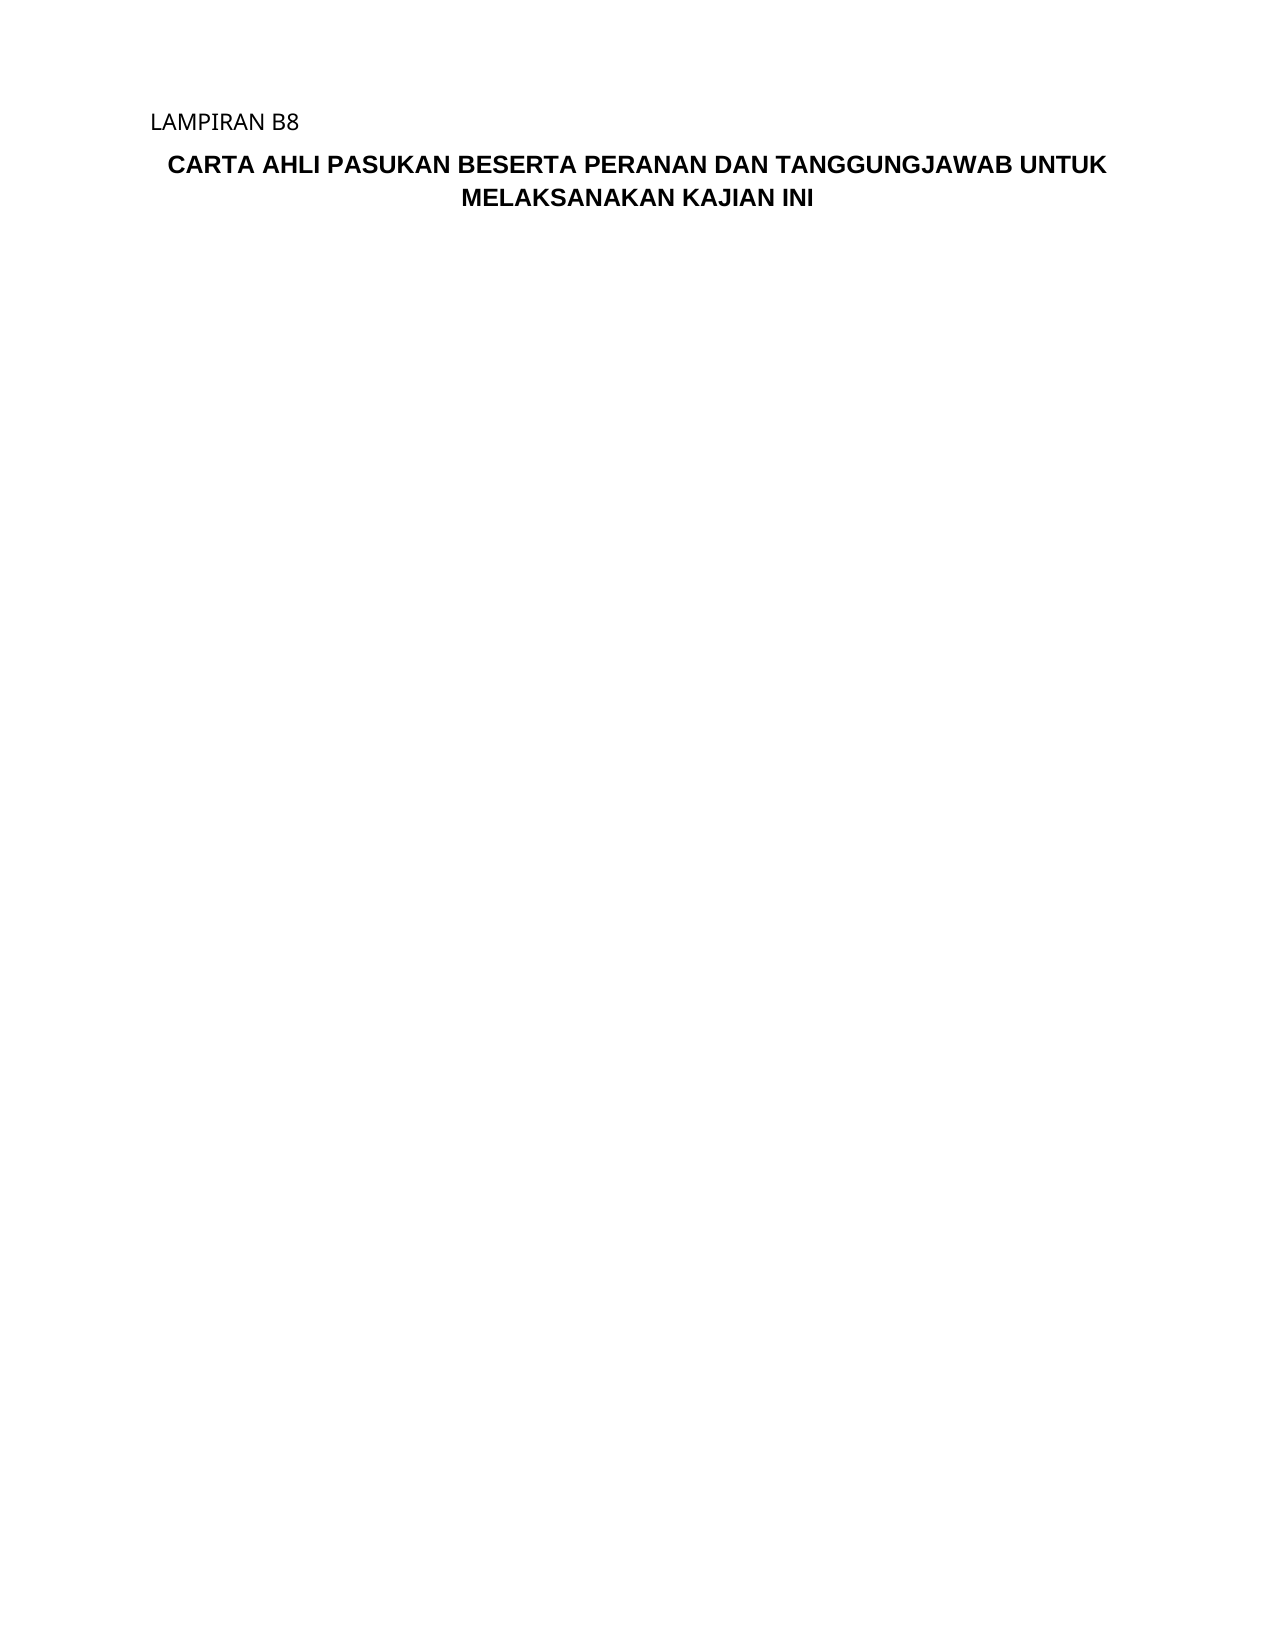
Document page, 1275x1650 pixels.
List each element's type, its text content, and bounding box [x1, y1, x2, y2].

text CARTA AHLI PASUKAN BESERTA PERANAN DAN TANGGUNGJAWAB UNTUK MELAKSANAKAN KAJIAN INI [150, 150, 1125, 212]
